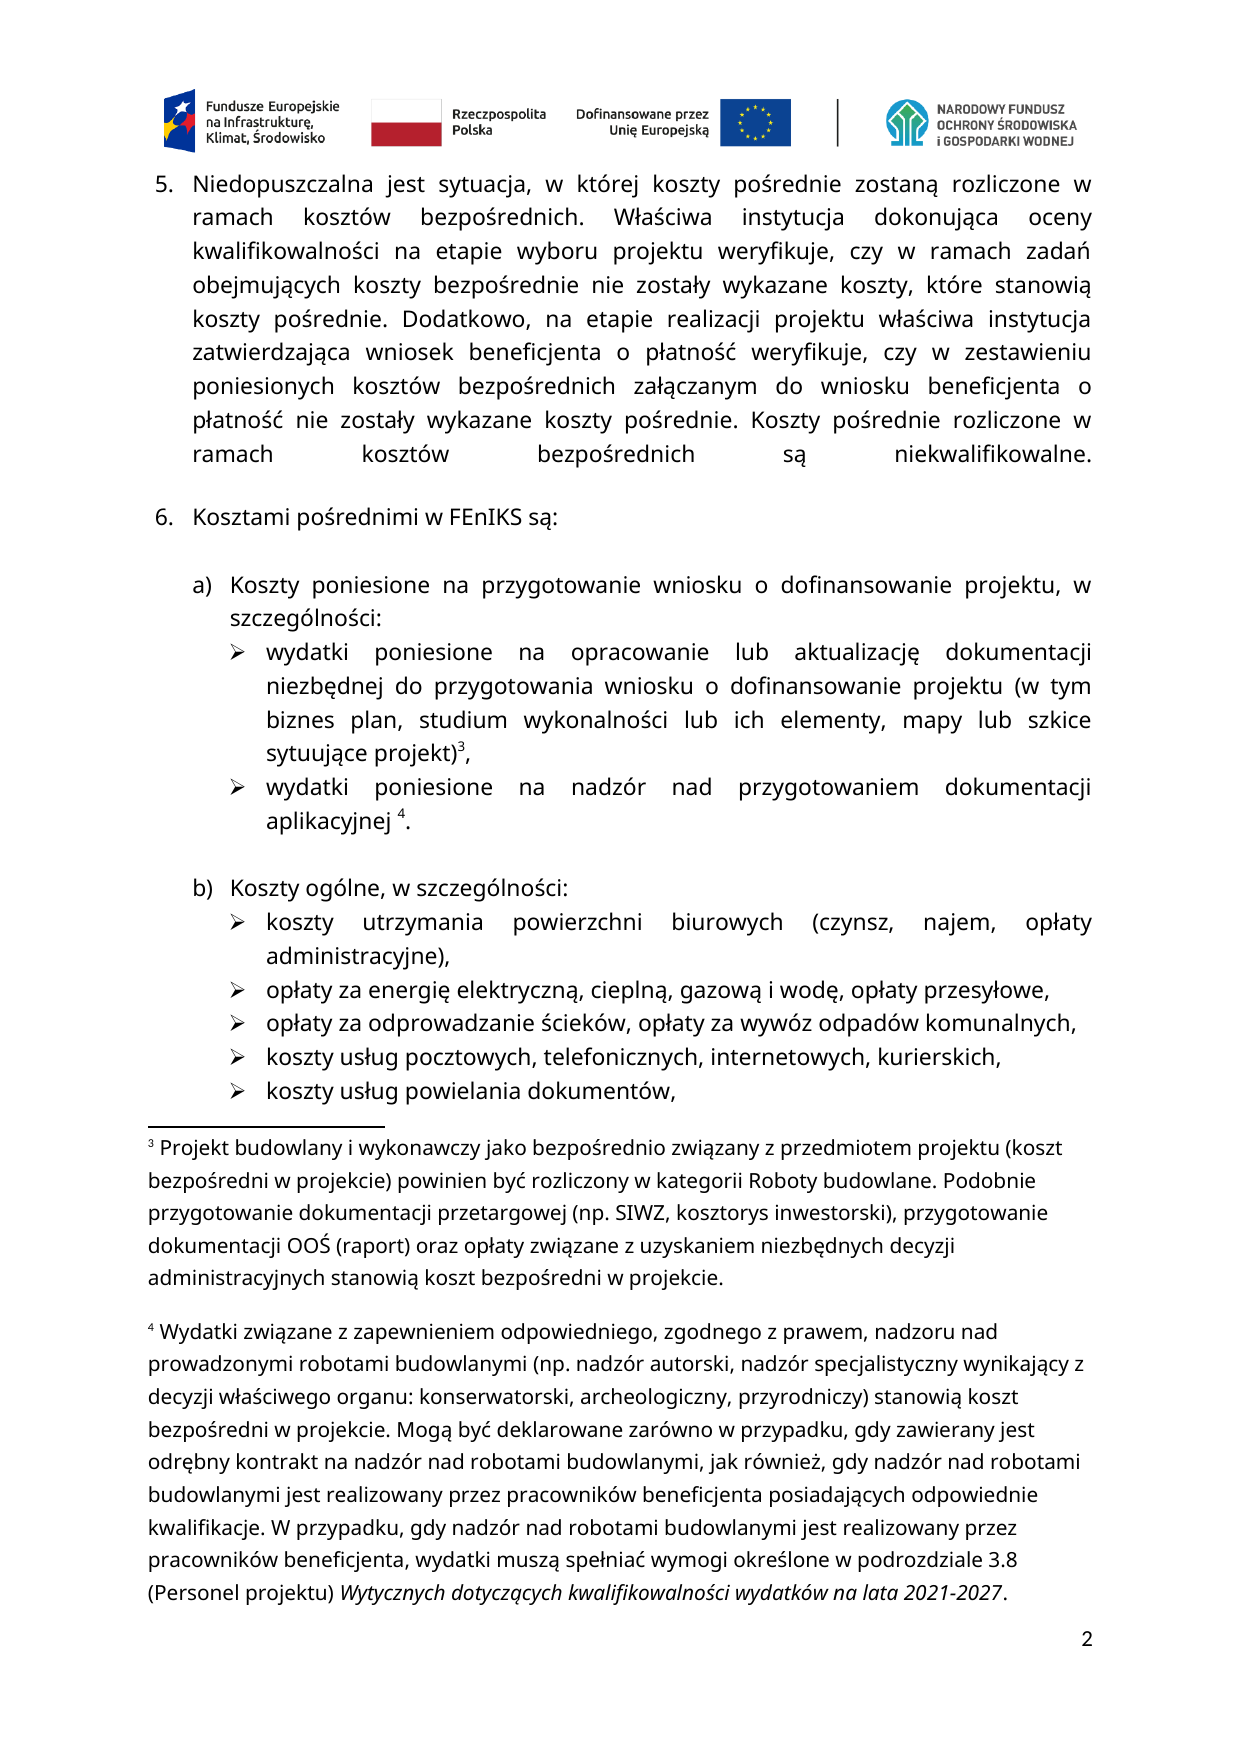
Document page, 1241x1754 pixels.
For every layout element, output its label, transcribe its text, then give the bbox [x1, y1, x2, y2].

list koszty usług pocztowych, telefonicznych, internetowych, kurierskich, [228, 1041, 1092, 1072]
list Niedopuszczalna jest sytuacja, w której koszty pośrednie zostaną rozliczone w ramach kosztów bezpośrednich. Właściwa instytucja dokonująca oceny kwalifikowalności na etapie wyboru projektu weryfikuje, czy w ramach zadań obejmujących koszty bezpośrednie nie zostały wykazane koszty, które stanowią koszty pośrednie. Dodatkowo, na etapie realizacji projektu właściwa instytucja zatwierdzająca wniosek beneficjenta o płatność weryfikuje, czy w zestawieniu poniesionych kosztów bezpośrednich załączanym do wniosku beneficjenta o płatność nie zostały wykazane koszty pośrednie. Koszty pośrednie rozliczone w ramach kosztów bezpośrednich są niekwalifikowalne. [154, 168, 1092, 499]
list koszty utrzymania powierzchni biurowych (czynsz, najem, opłaty administracyjne), [228, 906, 1092, 971]
list wydatki poniesione na nadzór nad przygotowaniem dokumentacji aplikacyjnej . [228, 771, 1092, 836]
list opłaty za odprowadzanie ścieków, opłaty za wywóz odpadów komunalnych, [228, 1007, 1092, 1039]
list wydatki poniesione na opracowanie lub aktualizację dokumentacji niezbędnej do przygotowania wniosku o dofinansowanie projektu (w tym biznes plan, studium wykonalności lub ich elementy, mapy lub szkice sytuujące projekt), [228, 636, 1092, 769]
list Koszty poniesione na przygotowanie wniosku o dofinansowanie projektu, w szczególności: [192, 569, 1092, 634]
list opłaty za energię elektryczną, cieplną, gazową i wodę, opłaty przesyłowe, [228, 974, 1092, 1005]
list koszty usług powielania dokumentów, [228, 1075, 1092, 1106]
list Koszty ogólne, w szczególności: [192, 872, 1092, 904]
list Kosztami pośrednimi w FEnIKS są: [154, 501, 1092, 532]
picture [147, 73, 1093, 168]
